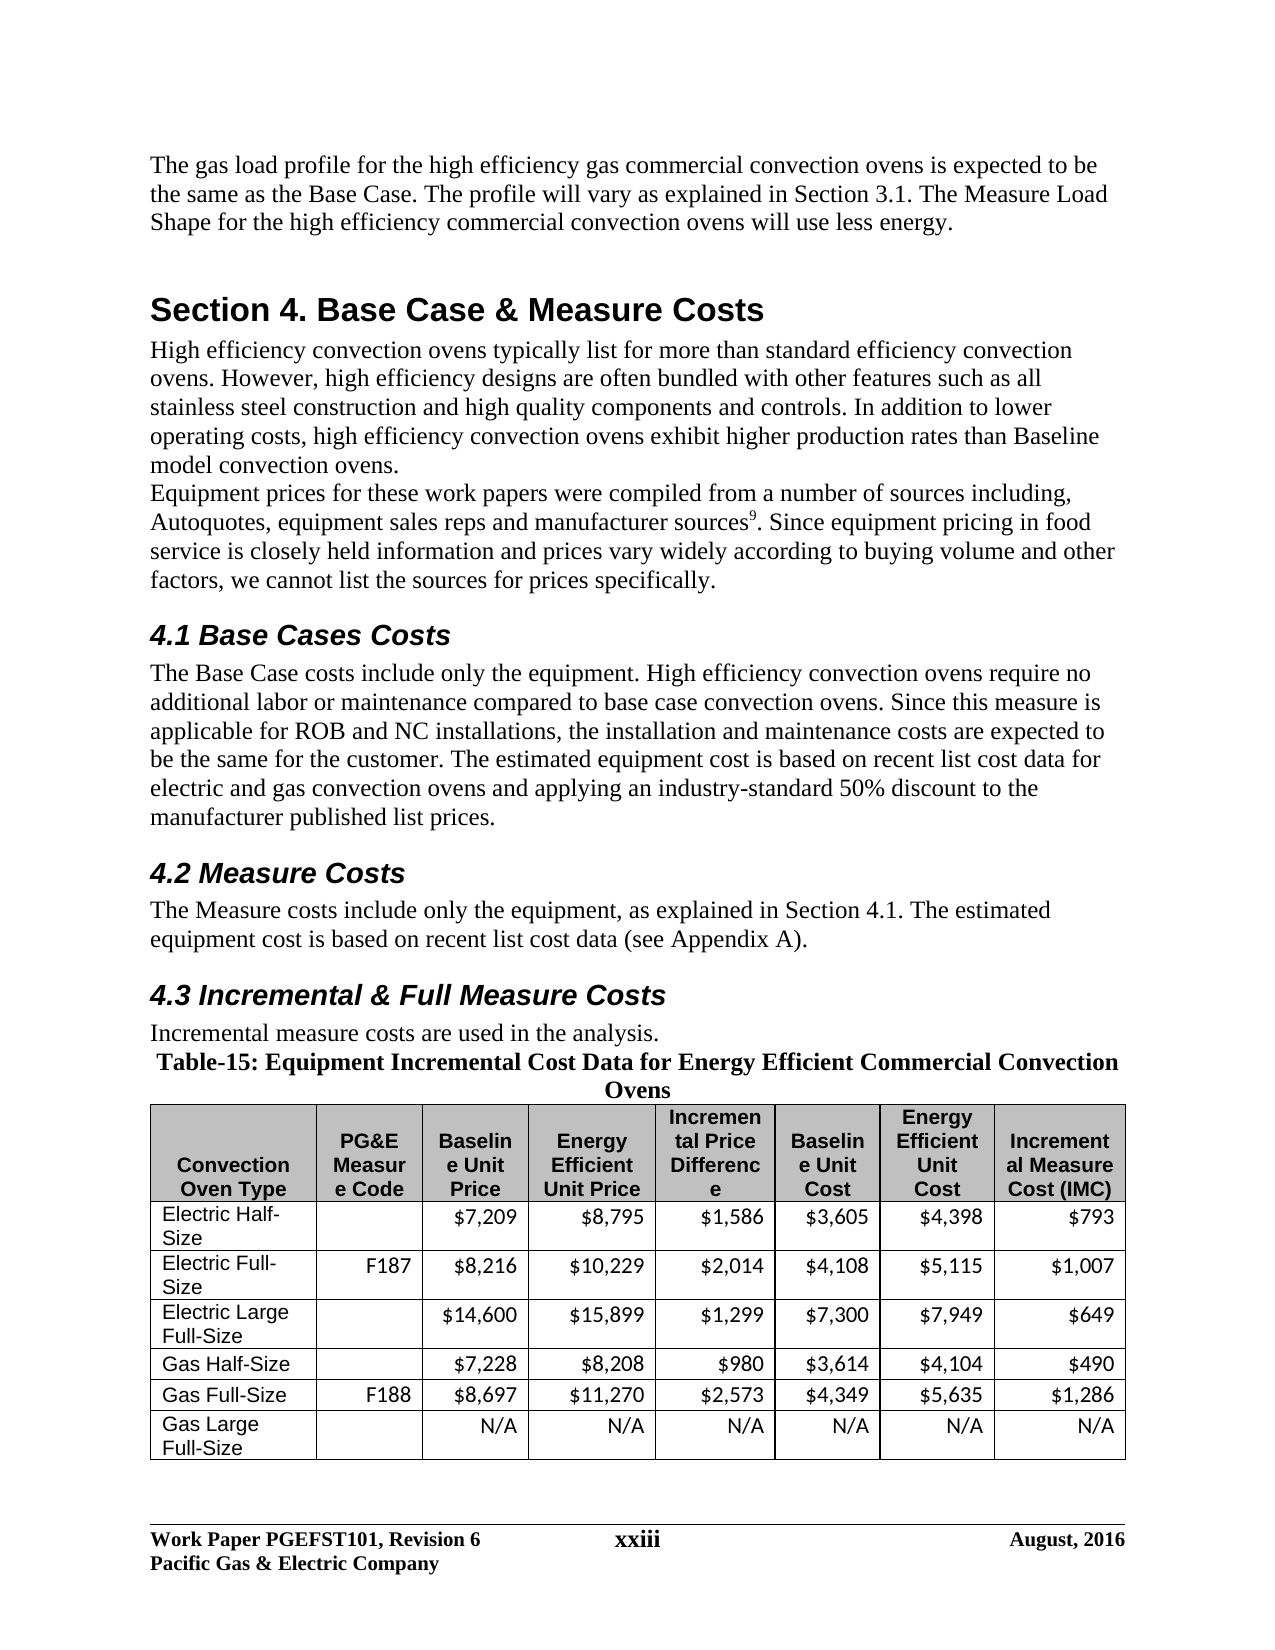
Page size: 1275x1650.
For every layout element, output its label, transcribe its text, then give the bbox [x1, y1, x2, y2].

table_cell $5,635 [881, 1380, 994, 1410]
text High efficiency convection ovens typically list for more than standard efficiency convection ovens. However, high efficiency designs are often bundled with other features such as all stainless steel construction and high quality components and controls. In addition to lower operating costs, high efficiency convection ovens exhibit higher production rates than Baseline model convection ovens. [150, 335, 1125, 478]
table_cell $4,104 [881, 1349, 994, 1379]
table_cell $3,614 [776, 1349, 879, 1379]
text The Base Case costs include only the equipment. High efficiency convection ovens require no additional labor or maintenance compared to base case convection ovens. Since this measure is applicable for ROB and NC installations, the installation and maintenance costs are expected to be the same for the customer. The estimated equipment cost is based on recent list cost data for electric and gas convection ovens and applying an industry-standard 50% discount to the manufacturer published list prices. [150, 658, 1125, 831]
table_cell $490 [995, 1349, 1125, 1379]
table_cell N/A [656, 1411, 774, 1459]
table_cell $5,115 [881, 1251, 994, 1299]
table_cell $4,398 [881, 1202, 994, 1250]
table_header Incremental Price Difference [656, 1105, 774, 1201]
table_cell $980 [656, 1349, 774, 1379]
table_cell N/A [423, 1411, 528, 1459]
table_cell $10,229 [529, 1251, 655, 1299]
table_cell $1,286 [995, 1380, 1125, 1410]
table_cell [317, 1349, 422, 1379]
table_header Energy Efficient Unit Cost [881, 1105, 994, 1201]
subtitle 4.1 Base Cases Costs [150, 618, 1125, 652]
text The Measure costs include only the equipment, as explained in Section 4.1. The estimated equipment cost is based on recent list cost data (see Appendix A). [150, 896, 1125, 953]
table_cell [317, 1202, 422, 1250]
table_cell $15,899 [529, 1300, 655, 1348]
subtitle 4.2 Measure Costs [150, 856, 1125, 889]
table_cell $4,108 [776, 1251, 879, 1299]
table_cell $8,216 [423, 1251, 528, 1299]
table_cell N/A [881, 1411, 994, 1459]
table_cell Electric Half-Size [151, 1202, 316, 1250]
table_cell $7,209 [423, 1202, 528, 1250]
table_cell $7,949 [881, 1300, 994, 1348]
table_cell $7,228 [423, 1349, 528, 1379]
table_cell $8,697 [423, 1380, 528, 1410]
subtitle 4.3 Incremental & Full Measure Costs [150, 978, 1125, 1012]
table_cell $8,208 [529, 1349, 655, 1379]
text Incremental measure costs are used in the analysis. [150, 1018, 1125, 1047]
table_cell $1,586 [656, 1202, 774, 1250]
table_cell N/A [995, 1411, 1125, 1459]
table_cell $11,270 [529, 1380, 655, 1410]
text Table-15: Equipment Incremental Cost Data for Energy Efficient Commercial Convection Ovens [150, 1047, 1125, 1104]
table_cell $4,349 [776, 1380, 879, 1410]
table_cell $1,299 [656, 1300, 774, 1348]
table_cell $2,573 [656, 1380, 774, 1410]
table_header Baseline Unit Cost [776, 1105, 879, 1201]
table_cell $649 [995, 1300, 1125, 1348]
table_cell [317, 1411, 422, 1459]
table_cell $3,605 [776, 1202, 879, 1250]
subtitle Section 4. Base Case & Measure Costs [150, 290, 1125, 328]
table_cell F187 [317, 1251, 422, 1299]
table_header Convection Oven Type [151, 1105, 316, 1201]
table_cell Electric Full-Size [151, 1251, 316, 1299]
table_cell $2,014 [656, 1251, 774, 1299]
table_cell Gas Full-Size [151, 1380, 316, 1410]
text Equipment prices for these work papers were compiled from a number of sources including, Autoquotes, equipment sales reps and manufacturer sources. Since equipment pricing in food service is closely held information and prices vary widely according to buying volume and other factors, we cannot list the sources for prices specifically. [150, 478, 1125, 593]
table_cell $7,300 [776, 1300, 879, 1348]
table_cell $14,600 [423, 1300, 528, 1348]
table_cell Gas Large Full-Size [151, 1411, 316, 1459]
table_cell Electric Large Full-Size [151, 1300, 316, 1348]
table_header Energy Efficient Unit Price [529, 1105, 655, 1201]
table_cell $8,795 [529, 1202, 655, 1250]
table_cell $1,007 [995, 1251, 1125, 1299]
table_header Incremental Measure Cost (IMC) [995, 1105, 1125, 1201]
table_cell $793 [995, 1202, 1125, 1250]
table_cell Gas Half-Size [151, 1349, 316, 1379]
table_cell [317, 1300, 422, 1348]
table_cell N/A [776, 1411, 879, 1459]
text The gas load profile for the high efficiency gas commercial convection ovens is expected to be the same as the Base Case. The profile will vary as explained in Section 3.1. The Measure Load Shape for the high efficiency commercial convection ovens will use less energy. [150, 150, 1125, 236]
table_cell N/A [529, 1411, 655, 1459]
table_header Baseline Unit Price [423, 1105, 528, 1201]
table_cell F188 [317, 1380, 422, 1410]
table_header PG&E Measure Code [317, 1105, 422, 1201]
